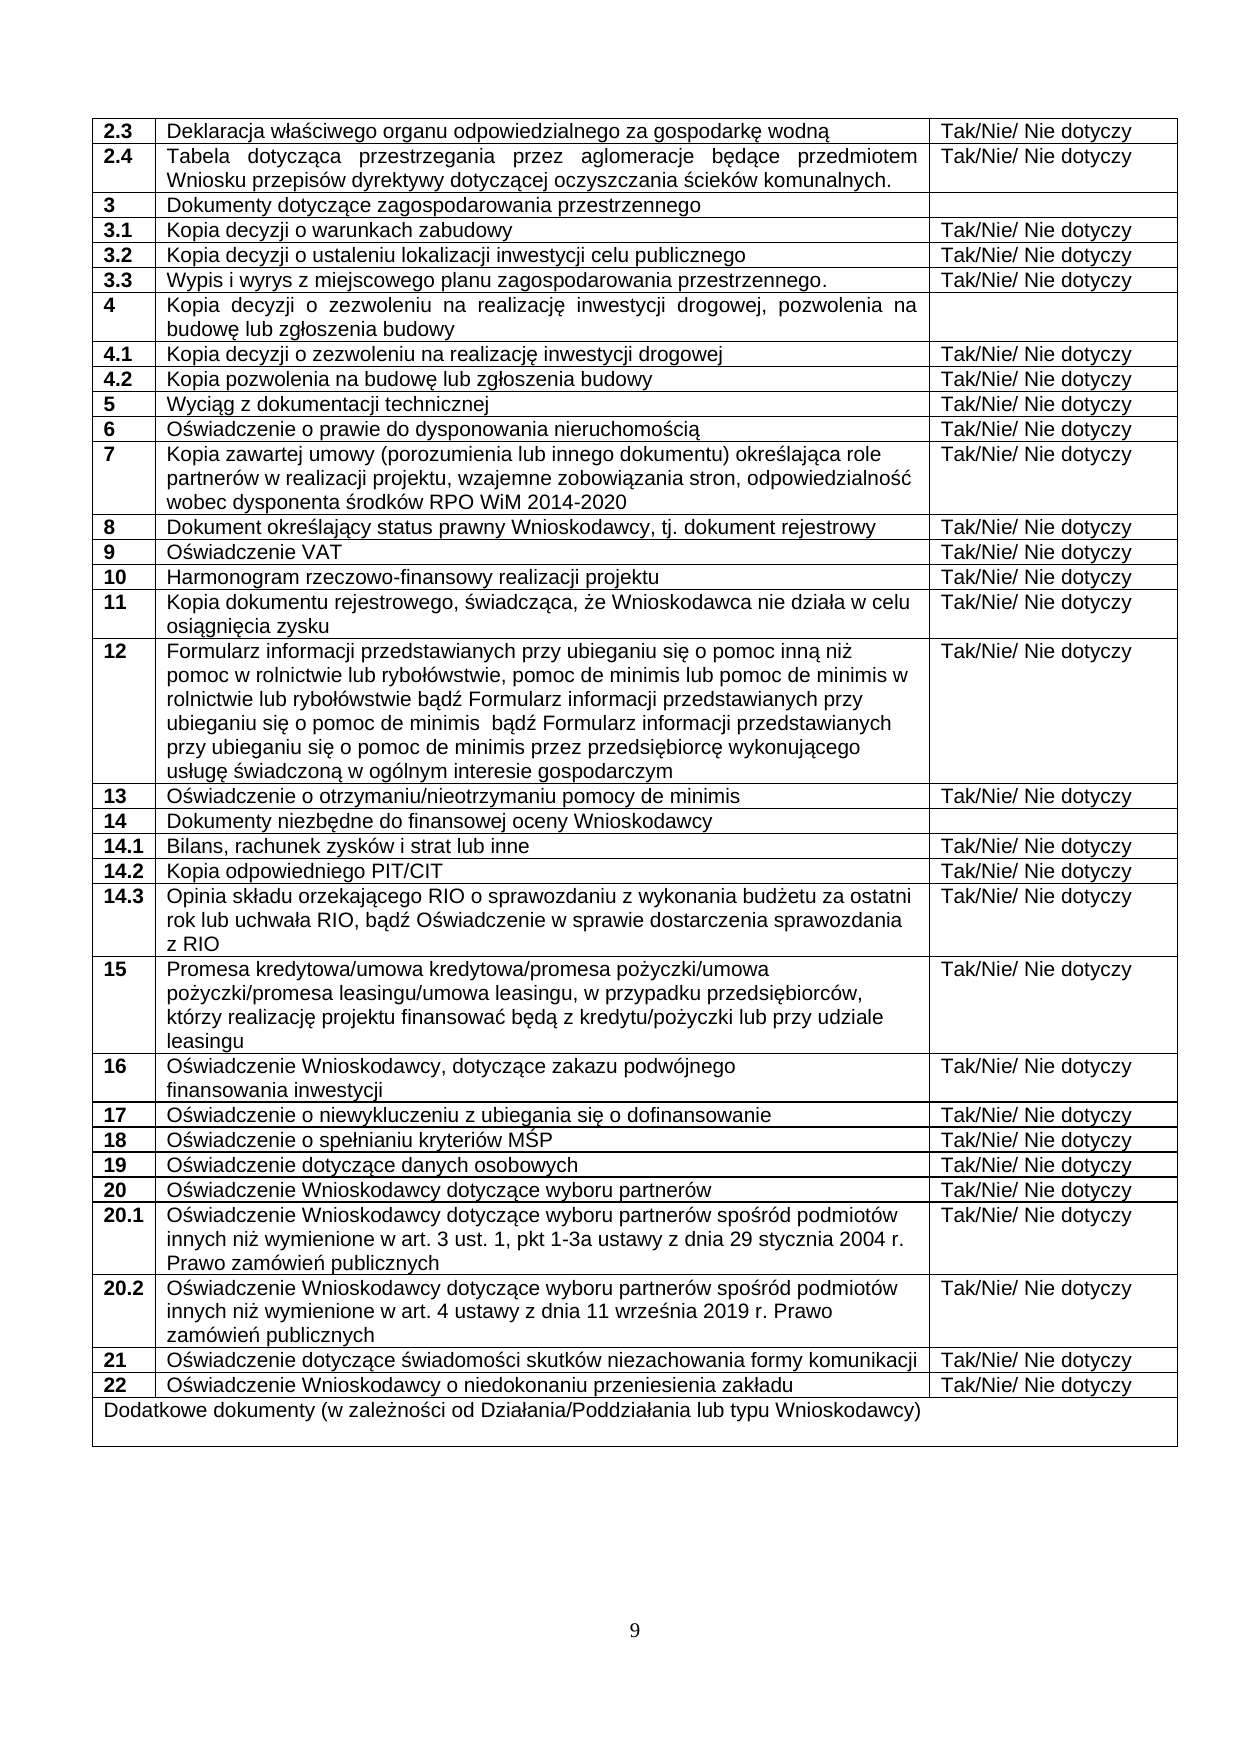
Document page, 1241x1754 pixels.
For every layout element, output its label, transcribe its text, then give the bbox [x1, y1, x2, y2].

table_cell Tak/Nie/ Nie dotyczy [930, 1103, 1177, 1126]
table_cell 14 [93, 809, 155, 833]
table_cell Tak/Nie/ Nie dotyczy [930, 565, 1177, 589]
table_cell Tak/Nie/ Nie dotyczy [930, 367, 1177, 391]
table_cell Oświadczenie Wnioskodawcy dotyczące wyboru partnerów spośród podmiotów innych niż wymienione w art. 3 ust. 1, pkt 1-3a ustawy z dnia 29 stycznia 2004 r. Prawo zamówień publicznych [156, 1203, 929, 1274]
table_cell Kopia decyzji o zezwoleniu na realizację inwestycji drogowej, pozwolenia na budowę lub zgłoszenia budowy [156, 293, 929, 341]
table_cell Opinia składu orzekającego RIO o sprawozdaniu z wykonania budżetu za ostatni rok lub uchwała RIO, bądź Oświadczenie w sprawie dostarczenia sprawozdania z RIO [156, 884, 929, 956]
table_cell Tak/Nie/ Nie dotyczy [930, 1203, 1177, 1274]
table_cell 2.4 [93, 144, 155, 192]
table_cell Tak/Nie/ Nie dotyczy [930, 243, 1177, 267]
table_cell Dodatkowe dokumenty (w zależności od Działania/Poddziałania lub typu Wnioskodawcy) [93, 1398, 1177, 1446]
table_cell 17 [93, 1103, 155, 1126]
table_cell Oświadczenie dotyczące świadomości skutków niezachowania formy komunikacji [156, 1348, 929, 1372]
table_cell 3.1 [93, 218, 155, 242]
table_cell [930, 293, 1177, 341]
table_cell Deklaracja właściwego organu odpowiedzialnego za gospodarkę wodną [156, 119, 929, 143]
table_cell 4.2 [93, 367, 155, 391]
table_cell Tak/Nie/ Nie dotyczy [930, 218, 1177, 242]
table_cell Tak/Nie/ Nie dotyczy [930, 342, 1177, 366]
table_cell 3.3 [93, 268, 155, 292]
table_cell 8 [93, 515, 155, 539]
table_cell Oświadczenie Wnioskodawcy o niedokonaniu przeniesienia zakładu [156, 1373, 929, 1397]
table_cell Kopia zawartej umowy (porozumienia lub innego dokumentu) określająca role partnerów w realizacji projektu, wzajemne zobowiązania stron, odpowiedzialność wobec dysponenta środków RPO WiM 2014-2020 [156, 442, 929, 514]
table_cell Oświadczenie o spełnianiu kryteriów MŚP [156, 1128, 929, 1151]
table_cell Tak/Nie/ Nie dotyczy [930, 144, 1177, 192]
table_cell Tak/Nie/ Nie dotyczy [930, 1153, 1177, 1176]
table_cell Dokumenty dotyczące zagospodarowania przestrzennego [156, 193, 929, 217]
table_cell 14.2 [93, 859, 155, 883]
table_cell Bilans, rachunek zysków i strat lub inne [156, 834, 929, 858]
table_cell Tabela dotycząca przestrzegania przez aglomeracje będące przedmiotem Wniosku przepisów dyrektywy dotyczącej oczyszczania ścieków komunalnych. [156, 144, 929, 192]
table_cell Tak/Nie/ Nie dotyczy [930, 1128, 1177, 1151]
table_cell Wypis i wyrys z miejscowego planu zagospodarowania przestrzennego. [156, 268, 929, 292]
table_cell Tak/Nie/ Nie dotyczy [930, 540, 1177, 564]
table_cell Oświadczenie o prawie do dysponowania nieruchomością [156, 417, 929, 441]
table_cell [930, 809, 1177, 833]
table_cell 2.3 [93, 119, 155, 143]
table_cell Oświadczenie VAT [156, 540, 929, 564]
table_cell Tak/Nie/ Nie dotyczy [930, 784, 1177, 808]
table_cell 14.1 [93, 834, 155, 858]
table_cell 12 [93, 639, 155, 783]
table_cell 20.2 [93, 1275, 155, 1347]
table_cell Oświadczenie Wnioskodawcy, dotyczące zakazu podwójnego finansowania inwestycji [156, 1054, 929, 1101]
table_cell Dokument określający status prawny Wnioskodawcy, tj. dokument rejestrowy [156, 515, 929, 539]
table_cell 22 [93, 1373, 155, 1397]
table_cell 16 [93, 1054, 155, 1101]
table_cell Tak/Nie/ Nie dotyczy [930, 859, 1177, 883]
table_cell 13 [93, 784, 155, 808]
table_cell 3 [93, 193, 155, 217]
table_cell Tak/Nie/ Nie dotyczy [930, 1275, 1177, 1347]
table_cell 11 [93, 590, 155, 638]
table_cell 5 [93, 392, 155, 416]
table_cell Tak/Nie/ Nie dotyczy [930, 834, 1177, 858]
table_cell 9 [93, 540, 155, 564]
table_cell 6 [93, 417, 155, 441]
table_cell 20.1 [93, 1203, 155, 1274]
table_cell Kopia odpowiedniego PIT/CIT [156, 859, 929, 883]
table_cell 18 [93, 1128, 155, 1151]
table_cell 10 [93, 565, 155, 589]
table_cell Oświadczenie Wnioskodawcy dotyczące wyboru partnerów spośród podmiotów innych niż wymienione w art. 4 ustawy z dnia 11 września 2019 r. Prawo zamówień publicznych [156, 1275, 929, 1347]
table_cell Promesa kredytowa/umowa kredytowa/promesa pożyczki/umowa pożyczki/promesa leasingu/umowa leasingu, w przypadku przedsiębiorców, którzy realizację projektu finansować będą z kredytu/pożyczki lub przy udziale leasingu [156, 957, 929, 1052]
table_cell Kopia dokumentu rejestrowego, świadcząca, że Wnioskodawca nie działa w celu osiągnięcia zysku [156, 590, 929, 638]
table_cell 7 [93, 442, 155, 514]
table_cell Tak/Nie/ Nie dotyczy [930, 442, 1177, 514]
table_cell [930, 193, 1177, 217]
table_cell Tak/Nie/ Nie dotyczy [930, 417, 1177, 441]
table_cell 4.1 [93, 342, 155, 366]
table_cell Kopia decyzji o zezwoleniu na realizację inwestycji drogowej [156, 342, 929, 366]
table_cell Kopia decyzji o warunkach zabudowy [156, 218, 929, 242]
table_cell 4 [93, 293, 155, 341]
table_cell Oświadczenie o otrzymaniu/nieotrzymaniu pomocy de minimis [156, 784, 929, 808]
table_cell Tak/Nie/ Nie dotyczy [930, 884, 1177, 956]
table_cell Oświadczenie o niewykluczeniu z ubiegania się o dofinansowanie [156, 1103, 929, 1126]
table_cell Tak/Nie/ Nie dotyczy [930, 1373, 1177, 1397]
table_cell Tak/Nie/ Nie dotyczy [930, 268, 1177, 292]
table_cell 21 [93, 1348, 155, 1372]
table_cell Oświadczenie dotyczące danych osobowych [156, 1153, 929, 1176]
table_cell Tak/Nie/ Nie dotyczy [930, 590, 1177, 638]
table_cell 20 [93, 1178, 155, 1201]
table_cell Wyciąg z dokumentacji technicznej [156, 392, 929, 416]
table_cell Tak/Nie/ Nie dotyczy [930, 1054, 1177, 1101]
table_cell Tak/Nie/ Nie dotyczy [930, 392, 1177, 416]
table_cell 14.3 [93, 884, 155, 956]
table_cell Kopia decyzji o ustaleniu lokalizacji inwestycji celu publicznego [156, 243, 929, 267]
table_cell Dokumenty niezbędne do finansowej oceny Wnioskodawcy [156, 809, 929, 833]
table_cell 3.2 [93, 243, 155, 267]
table_cell 19 [93, 1153, 155, 1176]
table_cell Formularz informacji przedstawianych przy ubieganiu się o pomoc inną niż pomoc w rolnictwie lub rybołówstwie, pomoc de minimis lub pomoc de minimis w rolnictwie lub rybołówstwie bądź Formularz informacji przedstawianych przy ubieganiu się o pomoc de minimis bądź Formularz informacji przedstawianych przy ubieganiu się o pomoc de minimis przez przedsiębiorcę wykonującego usługę świadczoną w ogólnym interesie gospodarczym [156, 639, 929, 783]
table_cell 15 [93, 957, 155, 1052]
table_cell Tak/Nie/ Nie dotyczy [930, 1178, 1177, 1201]
table_cell Harmonogram rzeczowo-finansowy realizacji projektu [156, 565, 929, 589]
table_cell Tak/Nie/ Nie dotyczy [930, 957, 1177, 1052]
table_cell Tak/Nie/ Nie dotyczy [930, 639, 1177, 783]
table_cell Kopia pozwolenia na budowę lub zgłoszenia budowy [156, 367, 929, 391]
table_cell Tak/Nie/ Nie dotyczy [930, 1348, 1177, 1372]
table_cell Oświadczenie Wnioskodawcy dotyczące wyboru partnerów [156, 1178, 929, 1201]
table_cell Tak/Nie/ Nie dotyczy [930, 515, 1177, 539]
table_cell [930, 119, 1177, 143]
